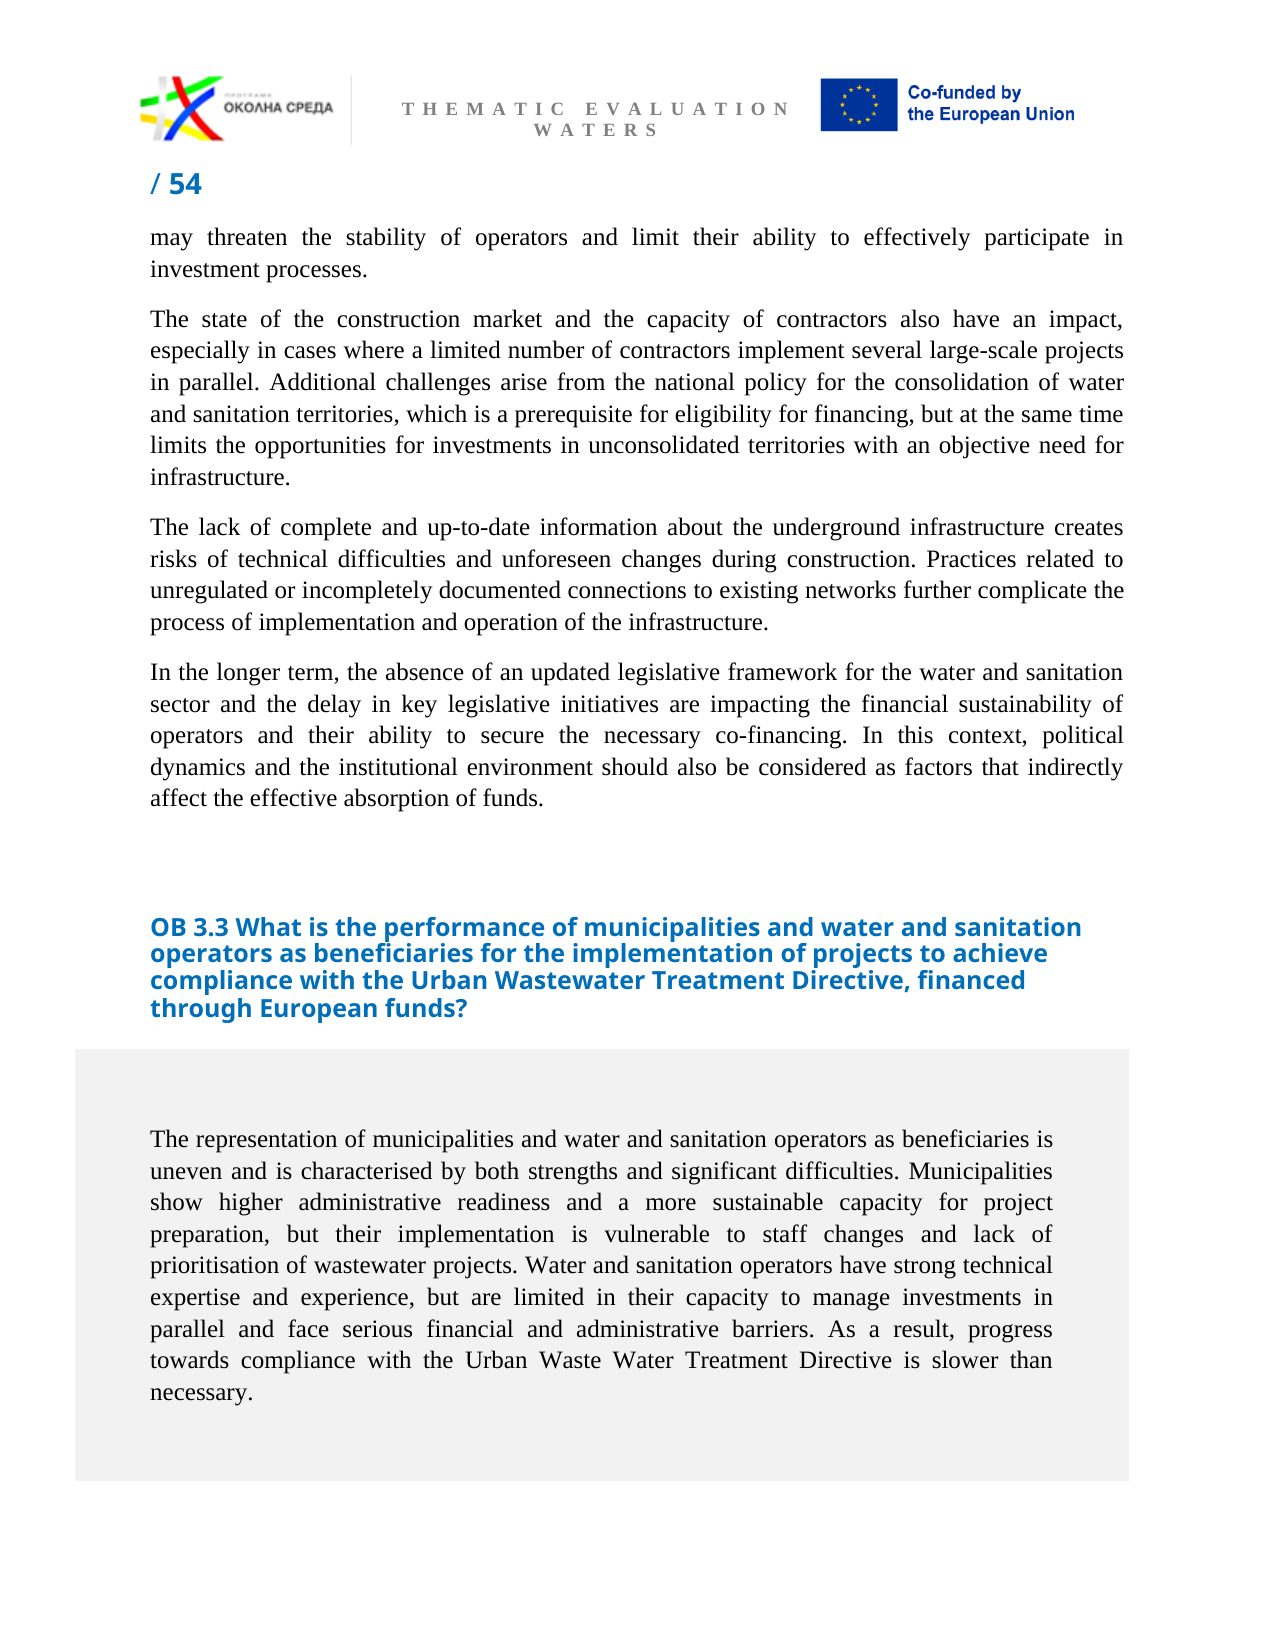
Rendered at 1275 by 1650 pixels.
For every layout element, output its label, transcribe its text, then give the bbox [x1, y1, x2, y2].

text The state of the construction market and the capacity of contractors also have an impact, especially in cases where a limited number of contractors implement several large-scale projects in parallel. Additional challenges arise from the national policy for the consolidation of water and sanitation territories, which is a prerequisite for eligibility for financing, but at the same time limits the opportunities for investments in unconsolidated territories with an objective need for infrastructure. [150, 304, 1125, 491]
text The lack of complete and up-to-date information about the underground infrastructure creates risks of technical difficulties and unforeseen changes during construction. Practices related to unregulated or incompletely documented connections to existing networks further complicate the process of implementation and operation of the infrastructure. [150, 512, 1125, 636]
picture [817, 75, 1077, 135]
text The representation of municipalities and water and sanitation operators as beneficiaries is uneven and is characterised by both strengths and significant difficulties. Municipalities show higher administrative readiness and a more sustainable capacity for project preparation, but their implementation is vulnerable to staff changes and lack of prioritisation of wastewater projects. Water and sanitation operators have strong technical expertise and experience, but are limited in their capacity to manage investments in parallel and face serious financial and administrative barriers. As a result, progress towards compliance with the Urban Waste Water Treatment Directive is slower than necessary. [88, 1062, 1117, 1468]
text In the longer term, the absence of an updated legislative framework for the water and sanitation sector and the delay in key legislative initiatives are impacting the financial sustainability of operators and their ability to secure the necessary co-financing. In this context, political dynamics and the institutional environment should also be considered as factors that indirectly affect the effective absorption of funds. [150, 657, 1125, 812]
list OB 3.3 What is the performance of municipalities and water and sanitation operators as beneficiaries for the implementation of projects to achieve compliance with the Urban Wastewater Treatment Directive, financed through European funds? [150, 915, 1125, 1024]
picture [123, 75, 353, 145]
